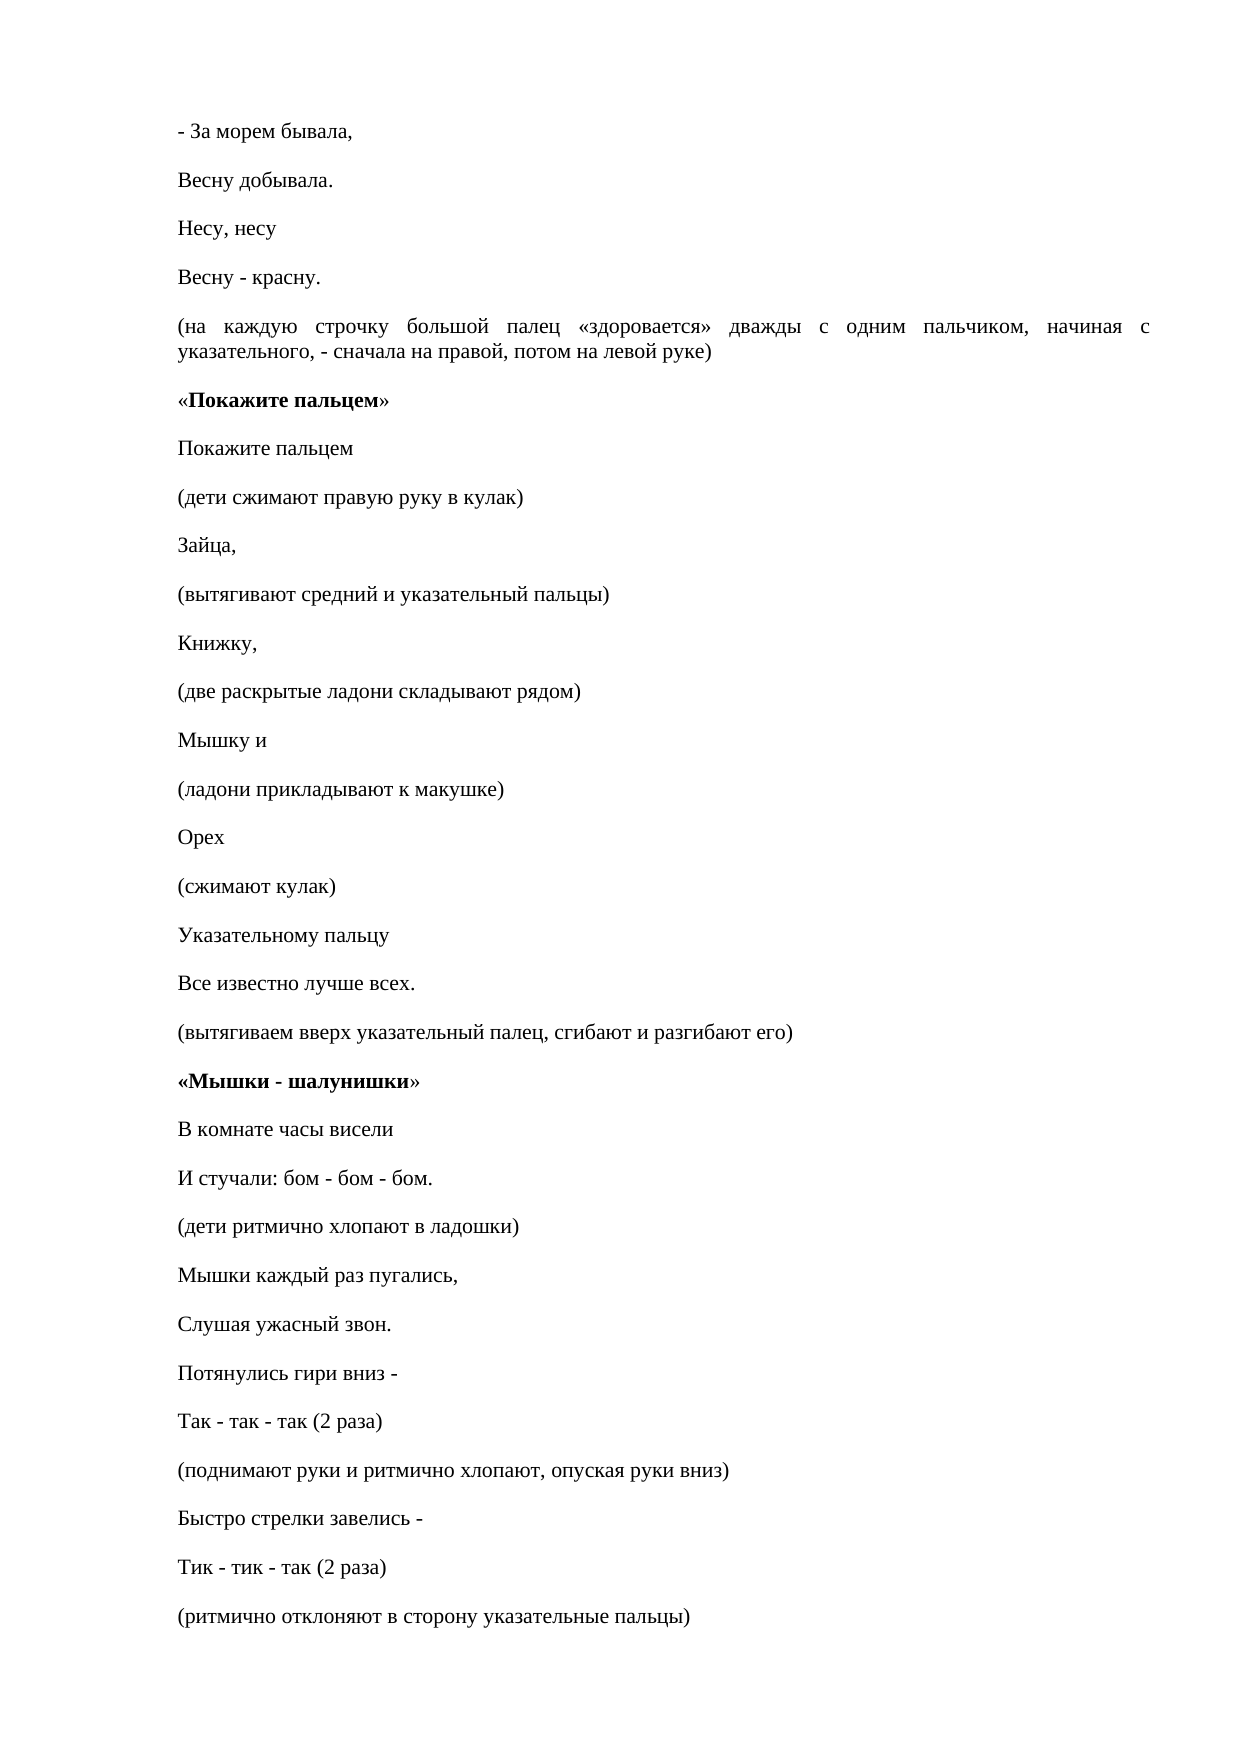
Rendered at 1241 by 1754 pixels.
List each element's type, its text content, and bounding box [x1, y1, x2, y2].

text (вытягивают средний и указательный пальцы) [177, 581, 1152, 606]
text Мышки каждый раз пугались, [177, 1262, 1152, 1287]
text (дети сжимают правую руку в кулак) [177, 484, 1152, 509]
text - За морем бывала, [177, 118, 1152, 143]
text Тик - тик - так (2 раза) [177, 1554, 1152, 1579]
text Слушая ужасный звон. [177, 1311, 1152, 1336]
text Несу, несу [177, 215, 1152, 241]
text Весну - красну. [177, 264, 1152, 289]
text Покажите пальцем [177, 435, 1152, 460]
text «Покажите пальцем» [177, 387, 1152, 412]
text (две раскрытые ладони складывают рядом) [177, 678, 1152, 704]
text Зайца, [177, 532, 1152, 558]
text В комнате часы висели [177, 1116, 1152, 1141]
text Весну добывала. [177, 167, 1152, 192]
text Так - так - так (2 раза) [177, 1408, 1152, 1433]
text (ритмично отклоняют в сторону указательные пальцы) [177, 1603, 1152, 1628]
text Орех [177, 824, 1152, 849]
text (ладони прикладывают к макушке) [177, 776, 1152, 801]
text (поднимают руки и ритмично хлопают, опуская руки вниз) [177, 1457, 1152, 1482]
text Мышку и [177, 727, 1152, 752]
text Все известно лучше всех. [177, 970, 1152, 996]
text (сжимают кулак) [177, 873, 1152, 898]
text (дети ритмично хлопают в ладошки) [177, 1213, 1152, 1239]
text И стучали: бом - бом - бом. [177, 1165, 1152, 1190]
text (на каждую строчку большой палец «здоровается» дважды с одним пальчиком, начиная с указательного, - сначала на правой, потом на левой руке) [177, 313, 1152, 363]
text Быстро стрелки завелись - [177, 1505, 1152, 1531]
text (вытягиваем вверх указательный палец, сгибают и разгибают его) [177, 1019, 1152, 1044]
text Указательному пальцу [177, 922, 1152, 947]
text Книжку, [177, 630, 1152, 655]
text «Мышки - шалунишки» [177, 1068, 1152, 1093]
text Потянулись гири вниз - [177, 1359, 1152, 1385]
